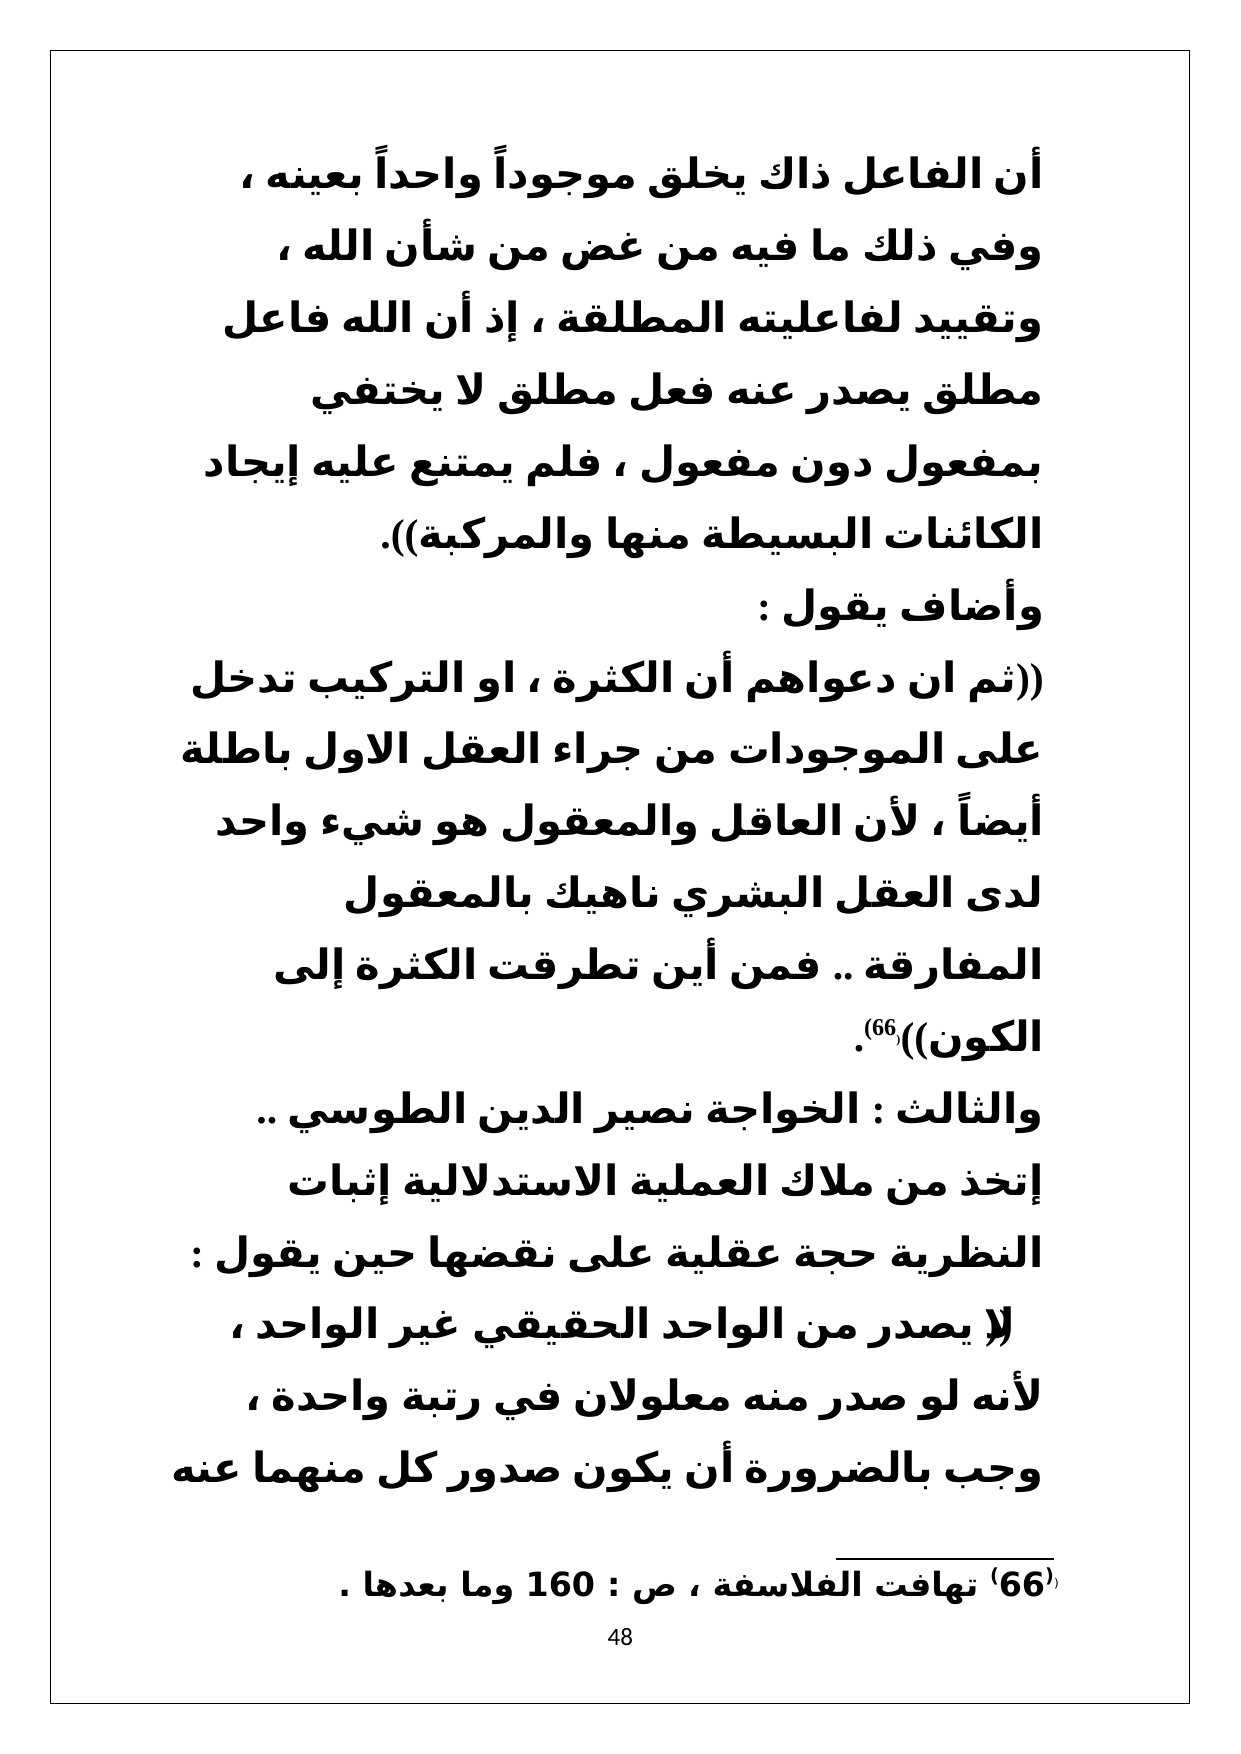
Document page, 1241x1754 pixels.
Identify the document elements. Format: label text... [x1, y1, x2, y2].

text وأضاف يقول : [169, 581, 1044, 629]
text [169, 1300, 1044, 1492]
text ((ثم ان دعواهم أن الكثرة ، او التركيب تدخل على الموجودات من جراء العقل الاول باطلة أيضاً ، لأن العاقل والمعقول هو شيء واحد لدى العقل البشري ناهيك بالمعقول المفارقة .. فمن أين تطرقت الكثرة إلى الكون))(66). [169, 653, 1044, 1060]
text والثالث : الخواجة نصير الدين الطوسي .. إتخذ من ملاك العملية الاستدلالية إثبات النظرية حجة عقلية على نقضها حين يقول : [169, 1084, 1044, 1276]
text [169, 150, 1044, 557]
